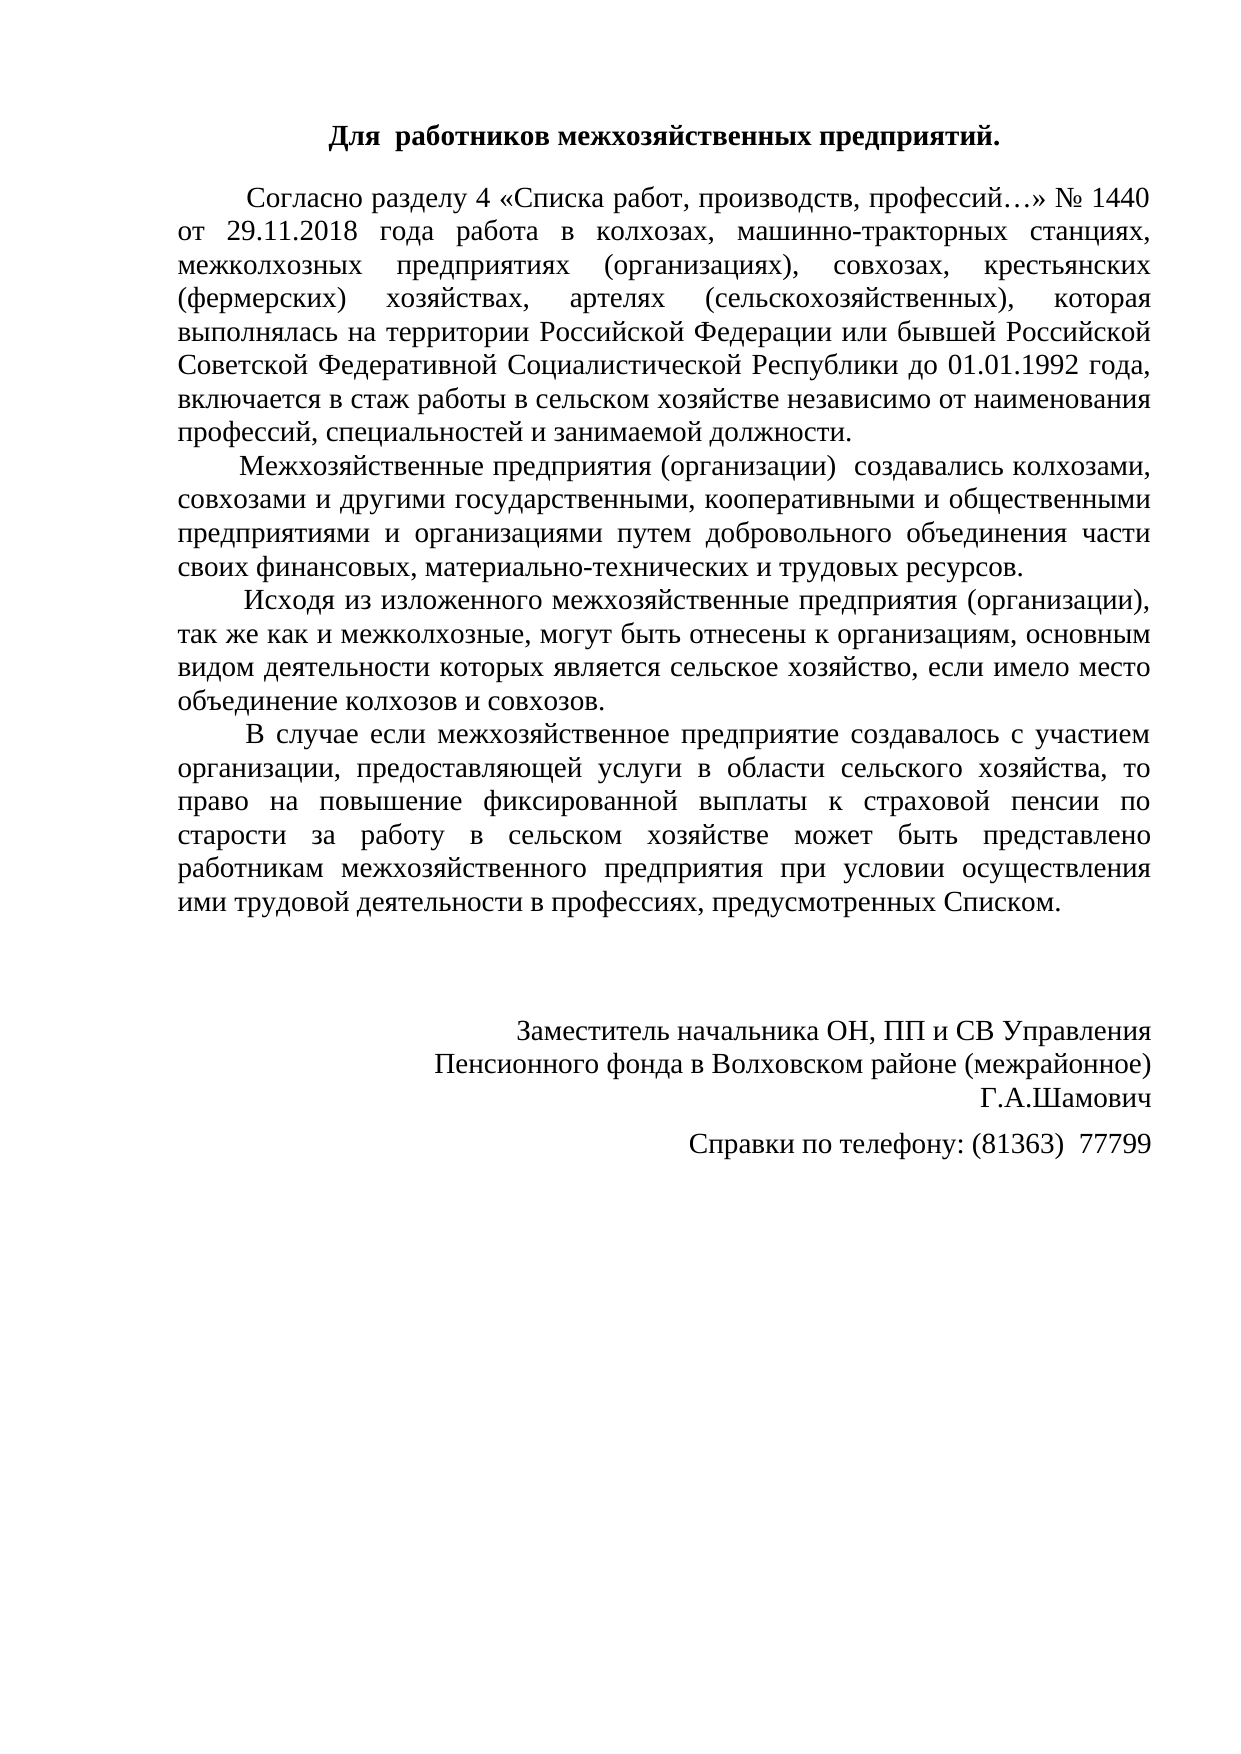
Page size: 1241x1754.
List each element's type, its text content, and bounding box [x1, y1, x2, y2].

text Согласно разделу 4 «Списка работ, производств, профессий…» № 1440 от 29.11.2018 года работа в колхозах, машинно-тракторных станциях, межколхозных предприятиях (организациях), совхозах, крестьянских (фермерских) хозяйствах, артелях (сельскохозяйственных), которая выполнялась на территории Российской Федерации или бывшей Российской Советской Федеративной Социалистической Республики до 01.01.1992 года, включается в стаж работы в сельском хозяйстве независимо от наименования профессий, специальностей и занимаемой должности. [177, 180, 1152, 448]
text Исходя из изложенного межхозяйственные предприятия (организации), так же как и межколхозные, могут быть отнесены к организациям, основным видом деятельности которых является сельское хозяйство, если имело место объединение колхозов и совхозов. [177, 582, 1152, 716]
text Справки по телефону: (81363) 77799 [177, 1126, 1152, 1159]
text Для работников межхозяйственных предприятий. [177, 118, 1152, 152]
text Заместитель начальника ОН, ПП и СВ Управления [177, 1013, 1152, 1046]
text В случае если межхозяйственное предприятие создавалось с участием организации, предоставляющей услуги в области сельского хозяйства, то право на повышение фиксированной выплаты к страховой пенсии по старости за работу в сельском хозяйстве может быть представлено работникам межхозяйственного предприятия при условии осуществления ими трудовой деятельности в профессиях, предусмотренных Списком. [177, 716, 1152, 918]
text Межхозяйственные предприятия (организации) создавались колхозами, совхозами и другими государственными, кооперативными и общественными предприятиями и организациями путем добровольного объединения части своих финансовых, материально-технических и трудовых ресурсов. [177, 448, 1152, 582]
text Пенсионного фонда в Волховском районе (межрайонное) Г.А.Шамович [177, 1046, 1152, 1113]
